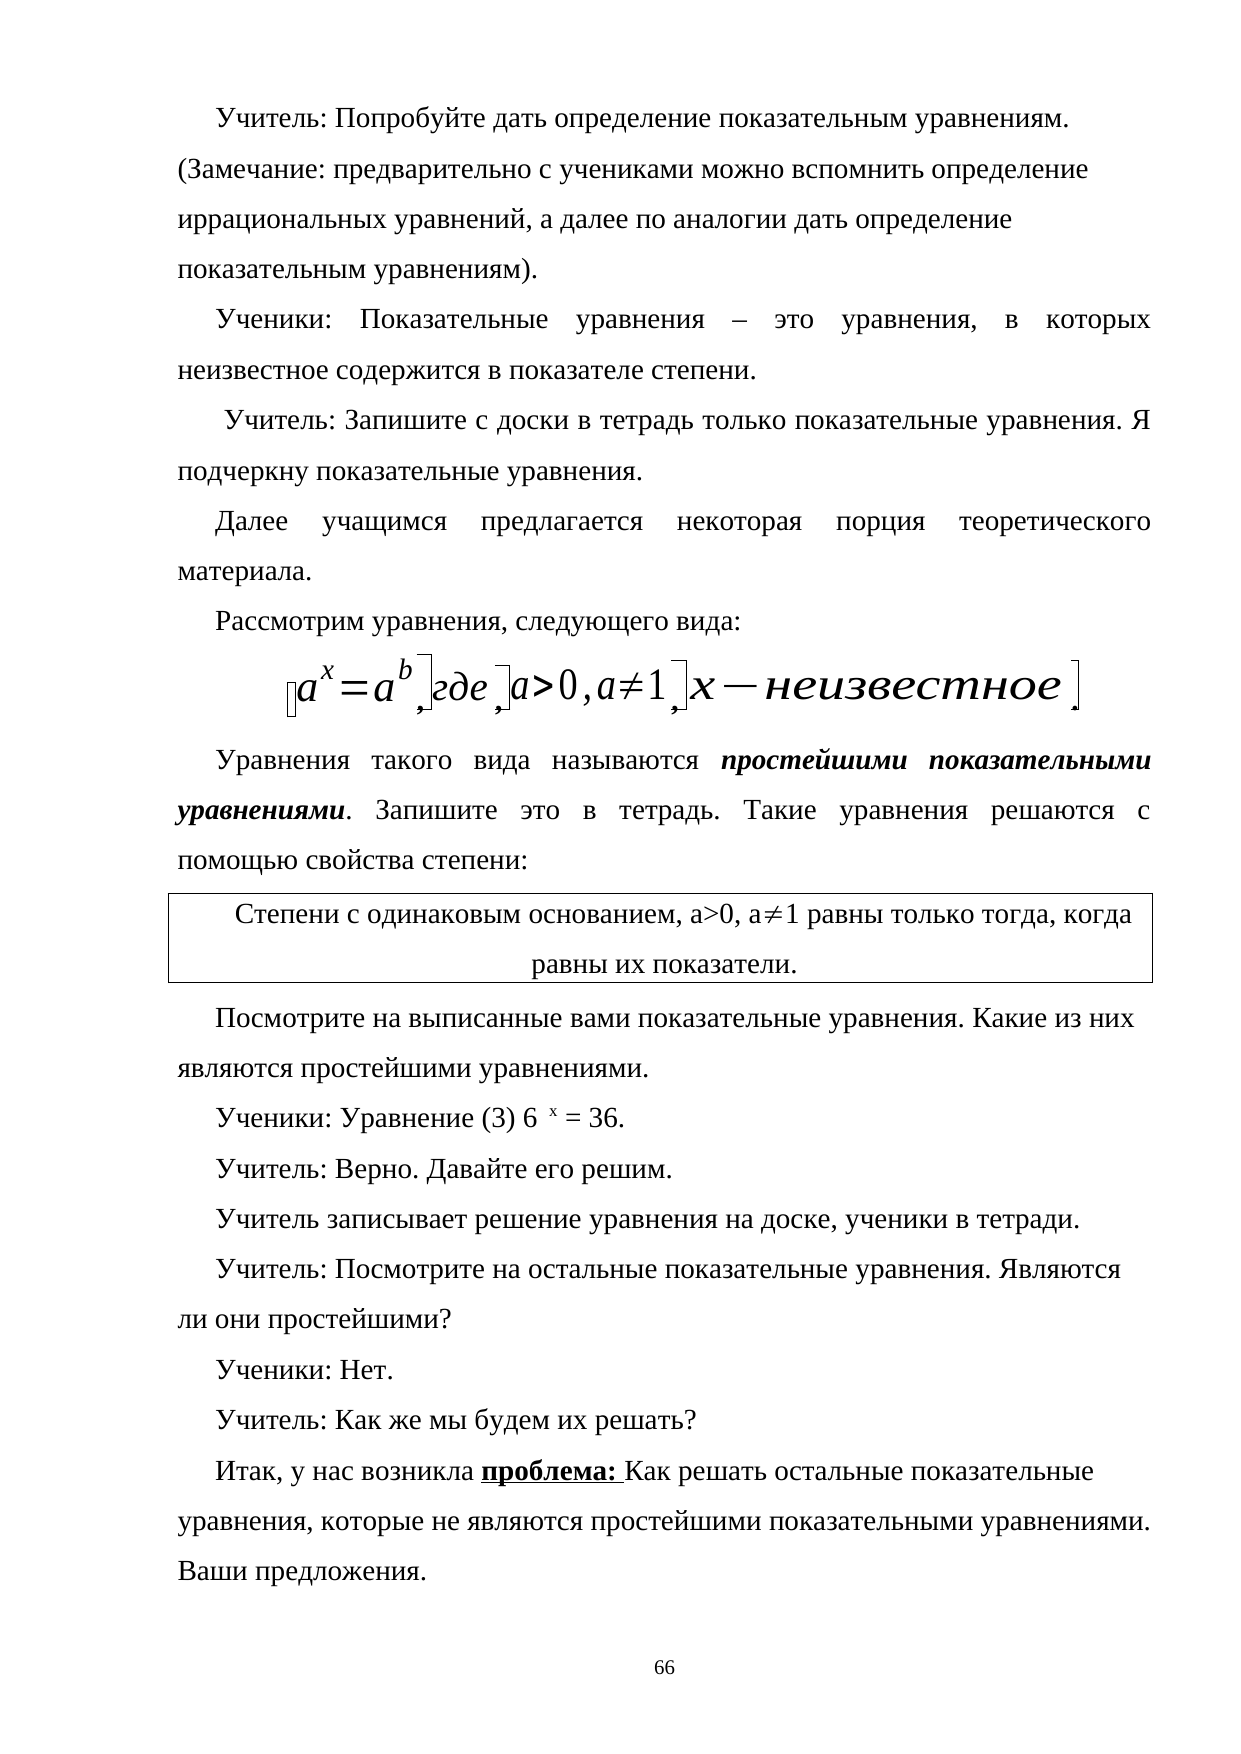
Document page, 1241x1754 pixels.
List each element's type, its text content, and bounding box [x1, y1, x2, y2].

text Посмотрите на выписанные вами показательные уравнения. Какие из них являются простейшими уравнениями. [177, 1000, 1152, 1084]
text Учитель: Посмотрите на остальные показательные уравнения. Являются ли они простейшими? [177, 1251, 1152, 1335]
text Уравнения такого вида называются простейшими показательными уравнениями. Запишите это в тетрадь. Такие уравнения решаются с помощью свойства степени: [177, 742, 1152, 876]
text Ученики: Показательные уравнения – это уравнения, в которых неизвестное содержится в показателе степени. [177, 302, 1152, 386]
text Ученики: Нет. [177, 1352, 1152, 1386]
text Итак, у нас возникла проблема: Как решать остальные показательные уравнения, которые не являются простейшими показательными уравнениями. Ваши предложения. [177, 1453, 1152, 1587]
text Ученики: Уравнение (3) 6 х = 36. [177, 1100, 1152, 1134]
text Рассмотрим уравнения, следующего вида: [177, 603, 1152, 637]
text , , , . [177, 654, 431, 710]
text Учитель: Верно. Давайте его решим. [177, 1151, 1152, 1184]
text Учитель: Как же мы будем их решать? [177, 1402, 1152, 1436]
text , , , . [432, 654, 1152, 710]
text Учитель: Запишите с доски в тетрадь только показательные уравнения. Я подчеркну показательные уравнения. [177, 402, 1152, 486]
text Степени с одинаковым основанием, а>0, а1 равны только тогда, когда равны их показатели. [169, 894, 1152, 982]
text Далее учащимся предлагается некоторая порция теоретического материала. [177, 503, 1152, 587]
text Учитель: Попробуйте дать определение показательным уравнениям. (Замечание: предварительно с учениками можно вспомнить определение иррациональных уравнений, а далее по аналогии дать определение показательным уравнениям). [177, 100, 1152, 285]
text Учитель записывает решение уравнения на доске, ученики в тетради. [177, 1201, 1152, 1234]
